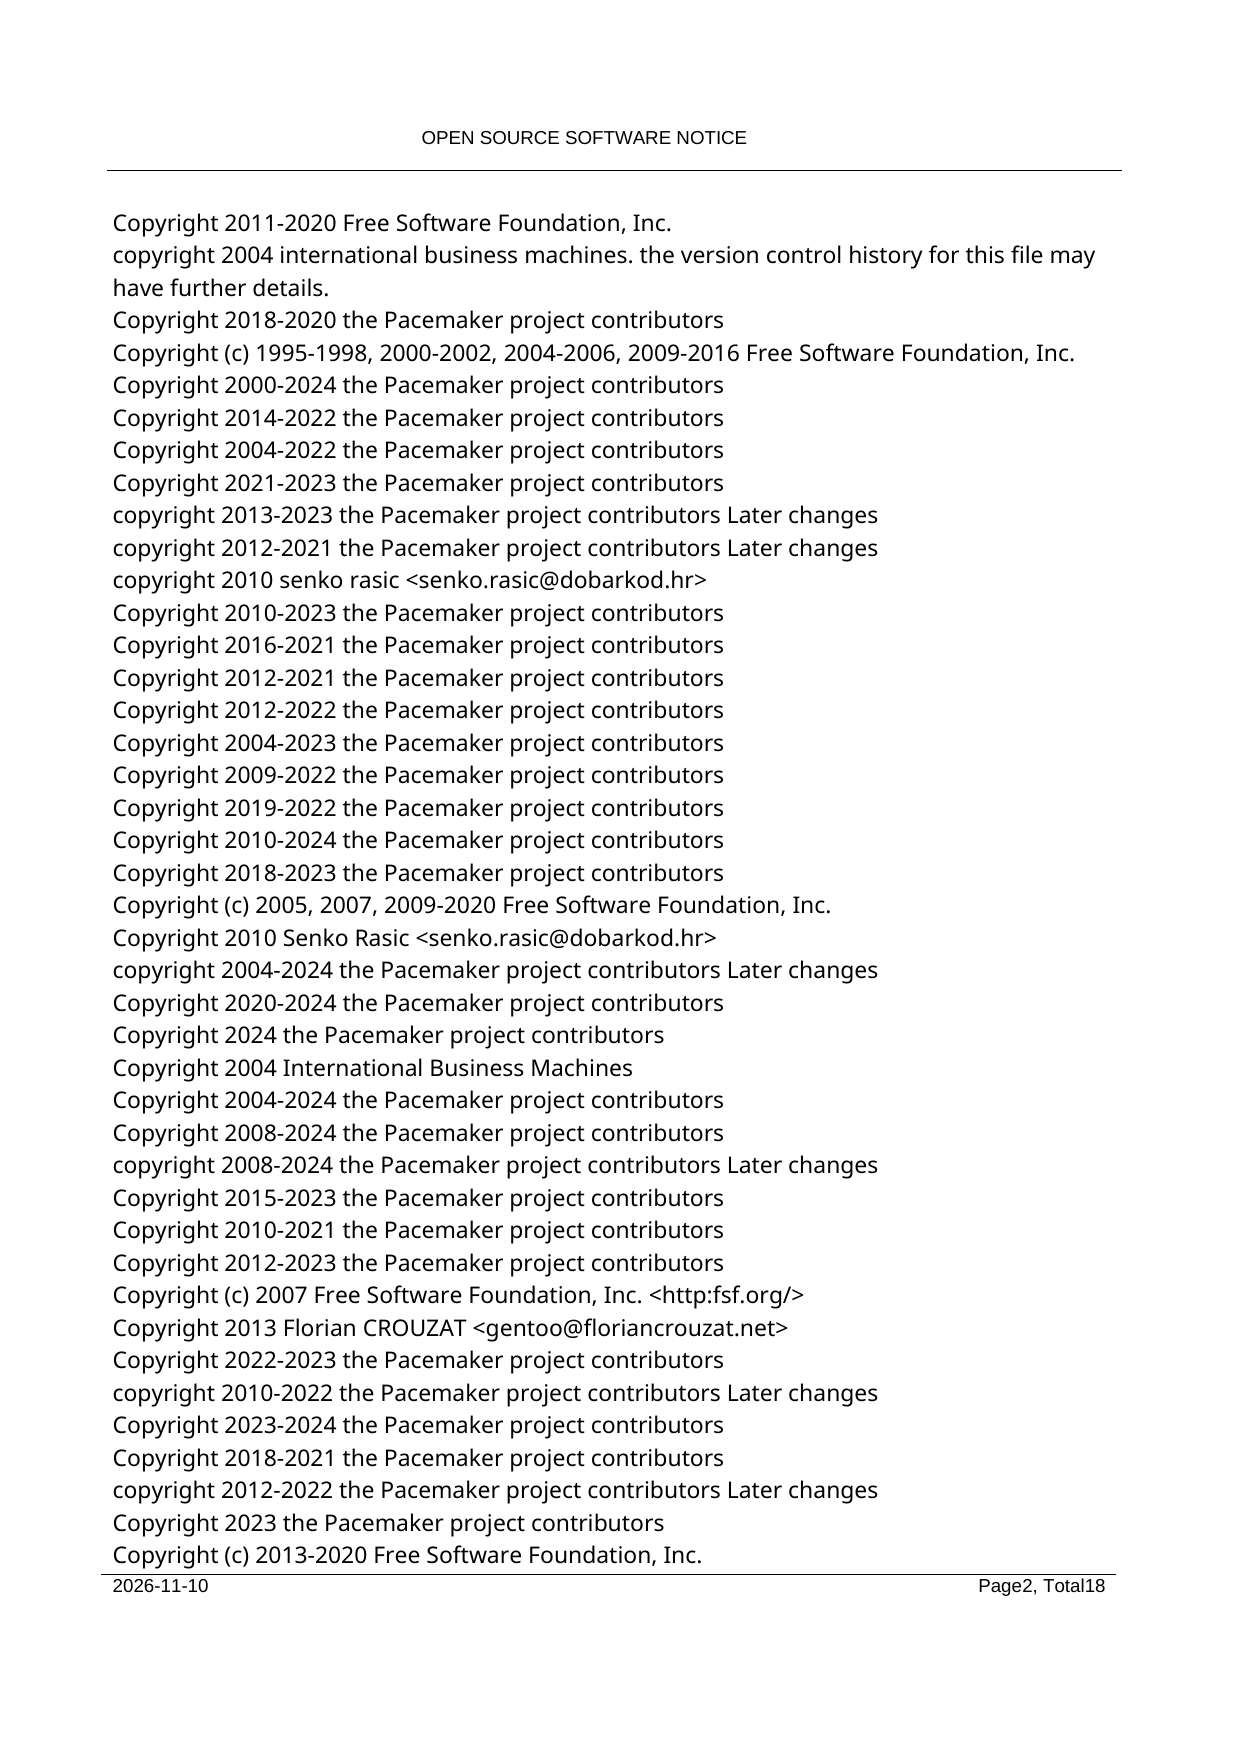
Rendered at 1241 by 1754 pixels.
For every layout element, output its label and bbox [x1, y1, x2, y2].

text [112, 206, 1128, 1571]
